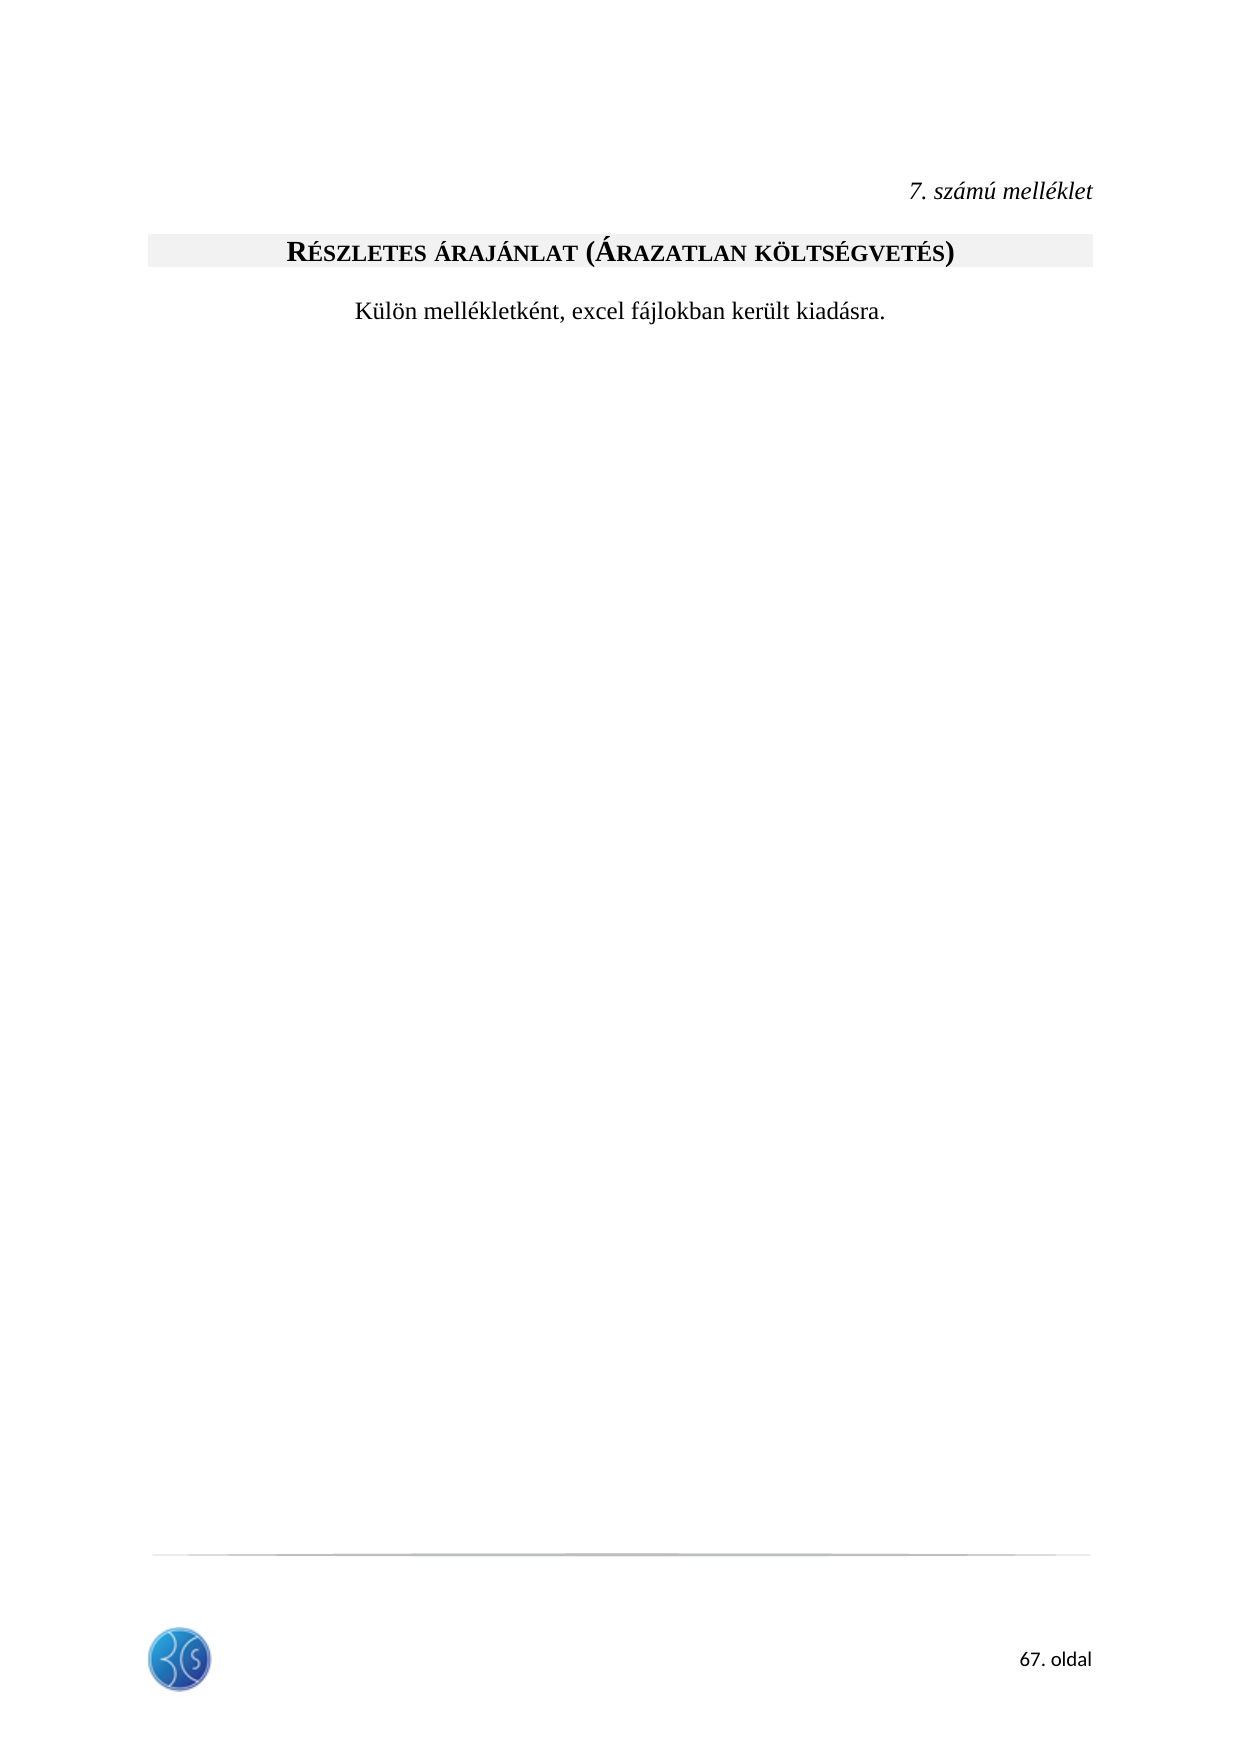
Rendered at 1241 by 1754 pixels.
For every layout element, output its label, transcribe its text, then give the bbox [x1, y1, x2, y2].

picture [147, 1627, 212, 1692]
picture [147, 1548, 1093, 1561]
text Részletes árajánlat (Árazatlan költségvetés) [148, 234, 1093, 267]
text Külön mellékletként, excel fájlokban került kiadásra. [148, 296, 1092, 325]
text 7. számú melléklet [148, 176, 1092, 205]
